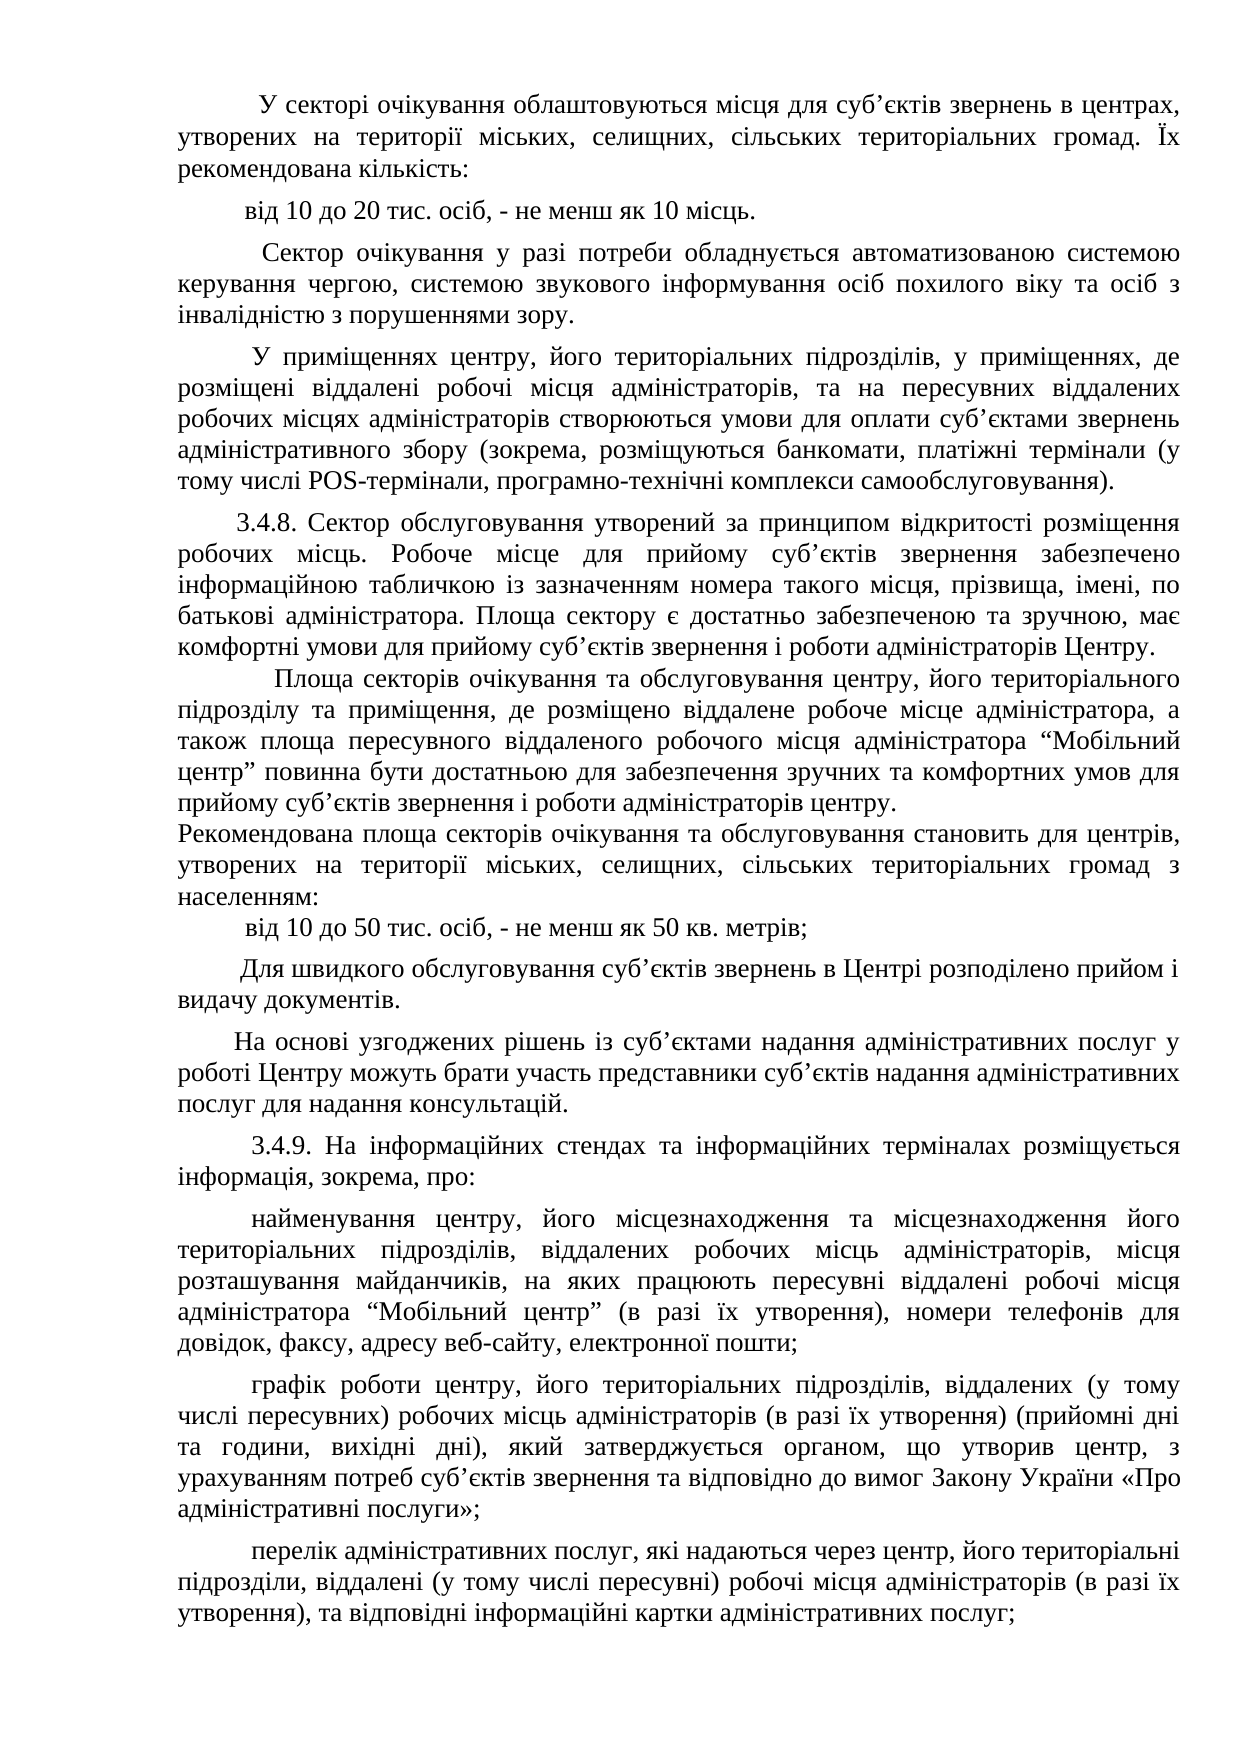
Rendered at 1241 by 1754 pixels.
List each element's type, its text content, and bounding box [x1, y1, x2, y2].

text У секторі очікування облаштовуються місця для суб’єктів звернень в центрах, утворених на території міських, селищних, сільських територіальних громад. Їх рекомендована кількість: [177, 89, 1181, 184]
text найменування центру, його місцезнаходження та місцезнаходження його територіальних підрозділів, віддалених робочих місць адміністраторів, місця розташування майданчиків, на яких працюють пересувні віддалені робочі місця адміністратора “Мобільний центр” (в разі їх утворення), номери телефонів для довідок, факсу, адресу веб-сайту, електронної пошти; [177, 1202, 1181, 1357]
text від 10 до 50 тис. осіб, - не менш як 50 кв. метрів; [177, 911, 1181, 942]
text Для швидкого обслуговування суб’єктів звернень в Центрі розподілено прийом і видачу документів. [177, 952, 1181, 1015]
text Площа секторів очікування та обслуговування центру, його територіального підрозділу та приміщення, де розміщено віддалене робоче місце адміністратора, а також площа пересувного віддаленого робочого місця адміністратора “Мобільний центр” повинна бути достатньою для забезпечення зручних та комфортних умов для прийому суб’єктів звернення і роботи адміністраторів центру. [177, 662, 1181, 817]
text Сектор очікування у разі потреби обладнується автоматизованою системою керування чергою, системою звукового інформування осіб похилого віку та осіб з інвалідністю з порушеннями зору. [177, 236, 1181, 329]
text На основі узгоджених рішень із суб’єктами надання адміністративних послуг у роботі Центру можуть брати участь представники суб’єктів надання адміністративних послуг для надання консультацій. [177, 1025, 1181, 1118]
text 3.4.9. На інформаційних стендах та інформаційних терміналах розміщується інформація, зокрема, про: [177, 1129, 1181, 1191]
text 3.4.8. Сектор обслуговування утворений за принципом відкритості розміщення робочих місць. Робоче місце для прийому суб’єктів звернення забезпечено інформаційною табличкою із зазначенням номера такого місця, прізвища, імені, по батькові адміністратора. Площа сектору є достатньо забезпеченою та зручною, має комфортні умови для прийому суб’єктів звернення і роботи адміністраторів Центру. [177, 506, 1181, 662]
text Рекомендована площа секторів очікування та обслуговування становить для центрів, утворених на території міських, селищних, сільських територіальних громад з населенням: [177, 817, 1181, 911]
text У приміщеннях центру, його територіальних підрозділів, у приміщеннях, де розміщені віддалені робочі місця адміністраторів, та на пересувних віддалених робочих місцях адміністраторів створюються умови для оплати суб’єктами звернень адміністративного збору (зокрема, розміщуються банкомати, платіжні термінали (у тому числі POS-термінали, програмно-технічні комплекси самообслуговування). [177, 340, 1181, 496]
text графік роботи центру, його територіальних підрозділів, віддалених (у тому числі пересувних) робочих місць адміністраторів (в разі їх утворення) (прийомні дні та години, вихідні дні), який затверджується органом, що утворив центр, з урахуванням потреб суб’єктів звернення та відповідно до вимог Закону України «Про адміністративні послуги»; [177, 1368, 1181, 1523]
text перелік адміністративних послуг, які надаються через центр, його територіальні підрозділи, віддалені (у тому числі пересувні) робочі місця адміністраторів (в разі їх утворення), та відповідні інформаційні картки адміністративних послуг; [177, 1534, 1181, 1627]
text від 10 до 20 тис. осіб, - не менш як 10 місць. [177, 194, 1181, 226]
